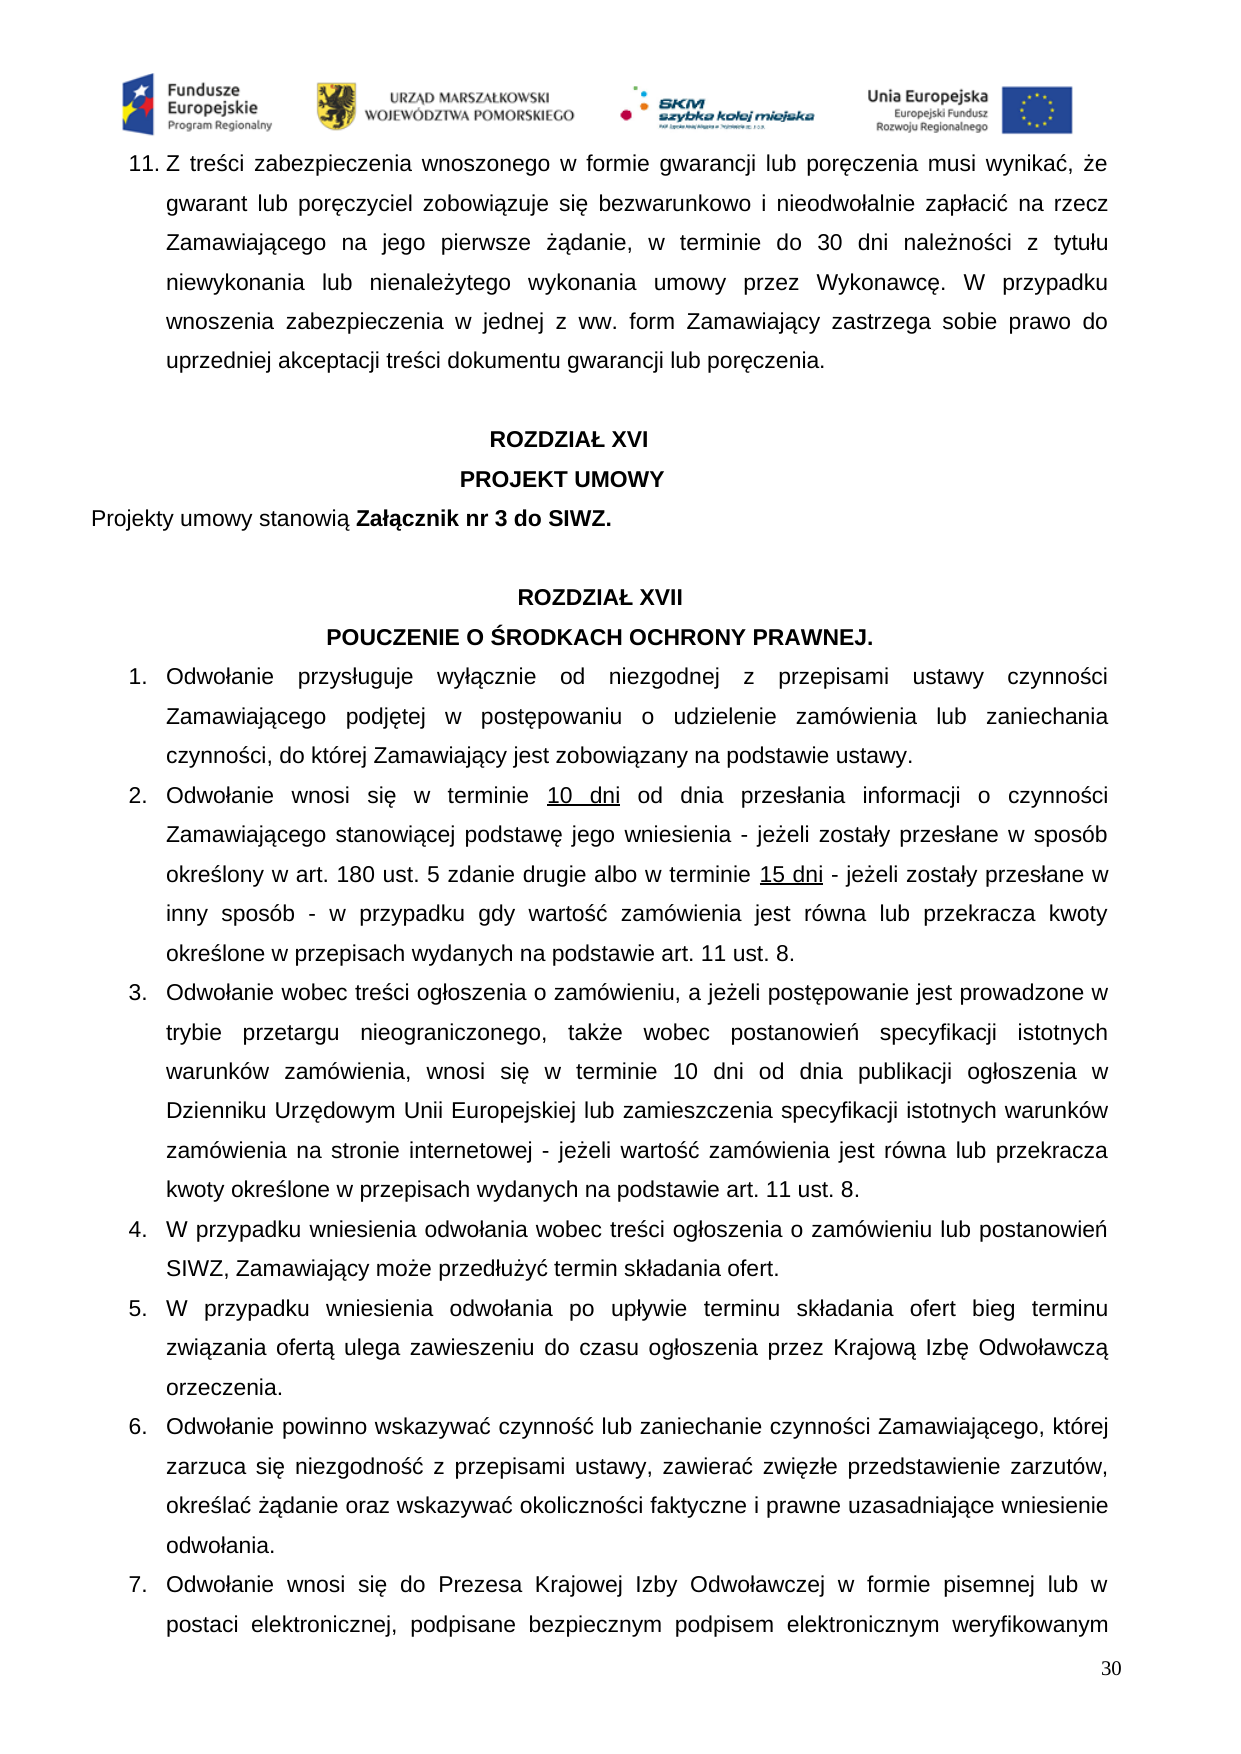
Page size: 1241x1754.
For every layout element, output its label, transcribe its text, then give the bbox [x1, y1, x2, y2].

list Z treści zabezpieczenia wnoszonego w formie gwarancji lub poręczenia musi wynikać, że gwarant lub poręczyciel zobowiązuje się bezwarunkowo i nieodwołalnie zapłacić na rzecz Zamawiającego na jego pierwsze żądanie, w terminie do 30 dni należności z tytułu niewykonania lub nienależytego wykonania umowy przez Wykonawcę. W przypadku wnoszenia zabezpieczenia w jednej z ww. form Zamawiający zastrzega sobie prawo do uprzedniej akceptacji treści dokumentu gwarancji lub poręczenia. [128, 150, 1109, 374]
list W przypadku wniesienia odwołania po upływie terminu składania ofert bieg terminu związania ofertą ulega zawieszeniu do czasu ogłoszenia przez Krajową Izbę Odwoławczą orzeczenia. [128, 1295, 1109, 1400]
list Odwołanie wnosi się w terminie 10 dni od dnia przesłania informacji o czynności Zamawiającego stanowiącej podstawę jego wniesienia - jeżeli zostały przesłane w sposób określony w art. 180 ust. 5 zdanie drugie albo w terminie 15 dni - jeżeli zostały przesłane w inny sposób - w przypadku gdy wartość zamówienia jest równa lub przekracza kwoty określone w przepisach wydanych na podstawie art. 11 ust. 8. [128, 782, 1109, 966]
list W przypadku wniesienia odwołania wobec treści ogłoszenia o zamówieniu lub postanowień SIWZ, Zamawiający może przedłużyć termin składania ofert. [128, 1216, 1109, 1282]
text PROJEKT UMOWY [91, 466, 1109, 492]
list Odwołanie wobec treści ogłoszenia o zamówieniu, a jeżeli postępowanie jest prowadzone w trybie przetargu nieograniczonego, także wobec postanowień specyfikacji istotnych warunków zamówienia, wnosi się w terminie 10 dni od dnia publikacji ogłoszenia w Dzienniku Urzędowym Unii Europejskiej lub zamieszczenia specyfikacji istotnych warunków zamówienia na stronie internetowej - jeżeli wartość zamówienia jest równa lub przekracza kwoty określone w przepisach wydanych na podstawie art. 11 ust. 8. [128, 979, 1109, 1203]
text ROZDZIAŁ XVI [91, 426, 1109, 453]
list Odwołanie powinno wskazywać czynność lub zaniechanie czynności Zamawiającego, której zarzuca się niezgodność z przepisami ustawy, zawierać zwięzłe przedstawienie zarzutów, określać żądanie oraz wskazywać okoliczności faktyczne i prawne uzasadniające wniesienie odwołania. [128, 1413, 1109, 1558]
text Projekty umowy stanowią Załącznik nr 3 do SIWZ. [91, 505, 1109, 532]
picture [113, 73, 1087, 150]
text ROZDZIAŁ XVII [91, 584, 1109, 611]
list Odwołanie przysługuje wyłącznie od niezgodnej z przepisami ustawy czynności Zamawiającego podjętej w postępowaniu o udzielenie zamówienia lub zaniechania czynności, do której Zamawiający jest zobowiązany na podstawie ustawy. [128, 663, 1109, 768]
text POUCZENIE O ŚRODKACH OCHRONY PRAWNEJ. [91, 624, 1109, 650]
